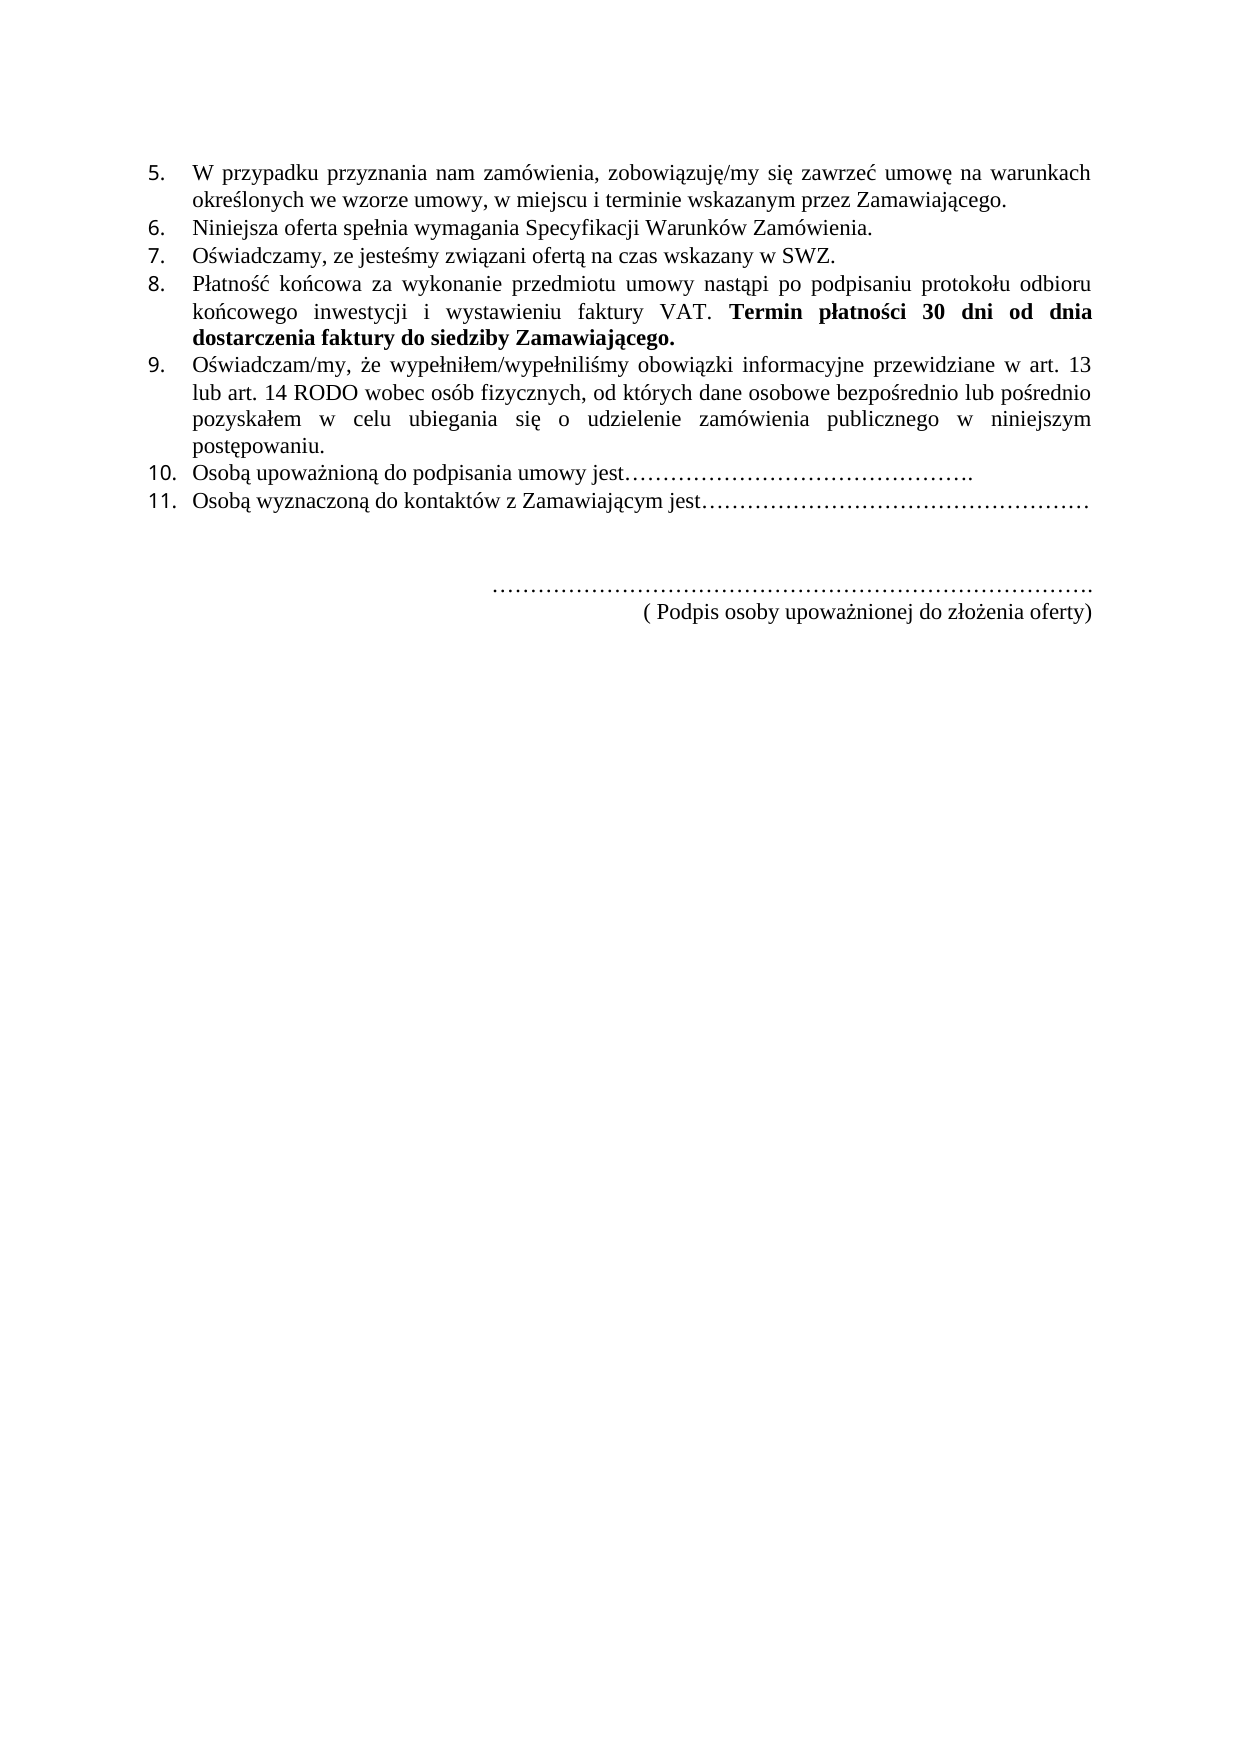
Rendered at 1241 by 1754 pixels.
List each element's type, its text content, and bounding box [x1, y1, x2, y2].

list Osobą upoważnioną do podpisania umowy jest………………………………………. [148, 458, 1093, 487]
text ( Podpis osoby upoważnionej do złożenia oferty) [229, 598, 1093, 624]
list Osobą wyznaczoną do kontaktów z Zamawiającym jest…………………………………………… [148, 487, 1093, 515]
list W przypadku przyznania nam zamówienia, zobowiązuję/my się zawrzeć umowę na warunkach określonych we wzorze umowy, w miejscu i terminie wskazanym przez Zamawiającego. [148, 158, 1093, 213]
text ……………………………………………………………………. [192, 571, 1093, 598]
list Płatność końcowa za wykonanie przedmiotu umowy nastąpi po podpisaniu protokołu odbioru końcowego inwestycji i wystawieniu faktury VAT. Termin płatności 30 dni od dnia dostarczenia faktury do siedziby Zamawiającego. [148, 269, 1093, 351]
list Oświadczamy, ze jesteśmy związani ofertą na czas wskazany w SWZ. [148, 241, 1093, 269]
list Oświadczam/my, że wypełniłem/wypełniliśmy obowiązki informacyjne przewidziane w art. 13 lub art. 14 RODO wobec osób fizycznych, od których dane osobowe bezpośrednio lub pośrednio pozyskałem w celu ubiegania się o udzielenie zamówienia publicznego w niniejszym postępowaniu. [148, 351, 1093, 458]
list Niniejsza oferta spełnia wymagania Specyfikacji Warunków Zamówienia. [148, 213, 1093, 241]
